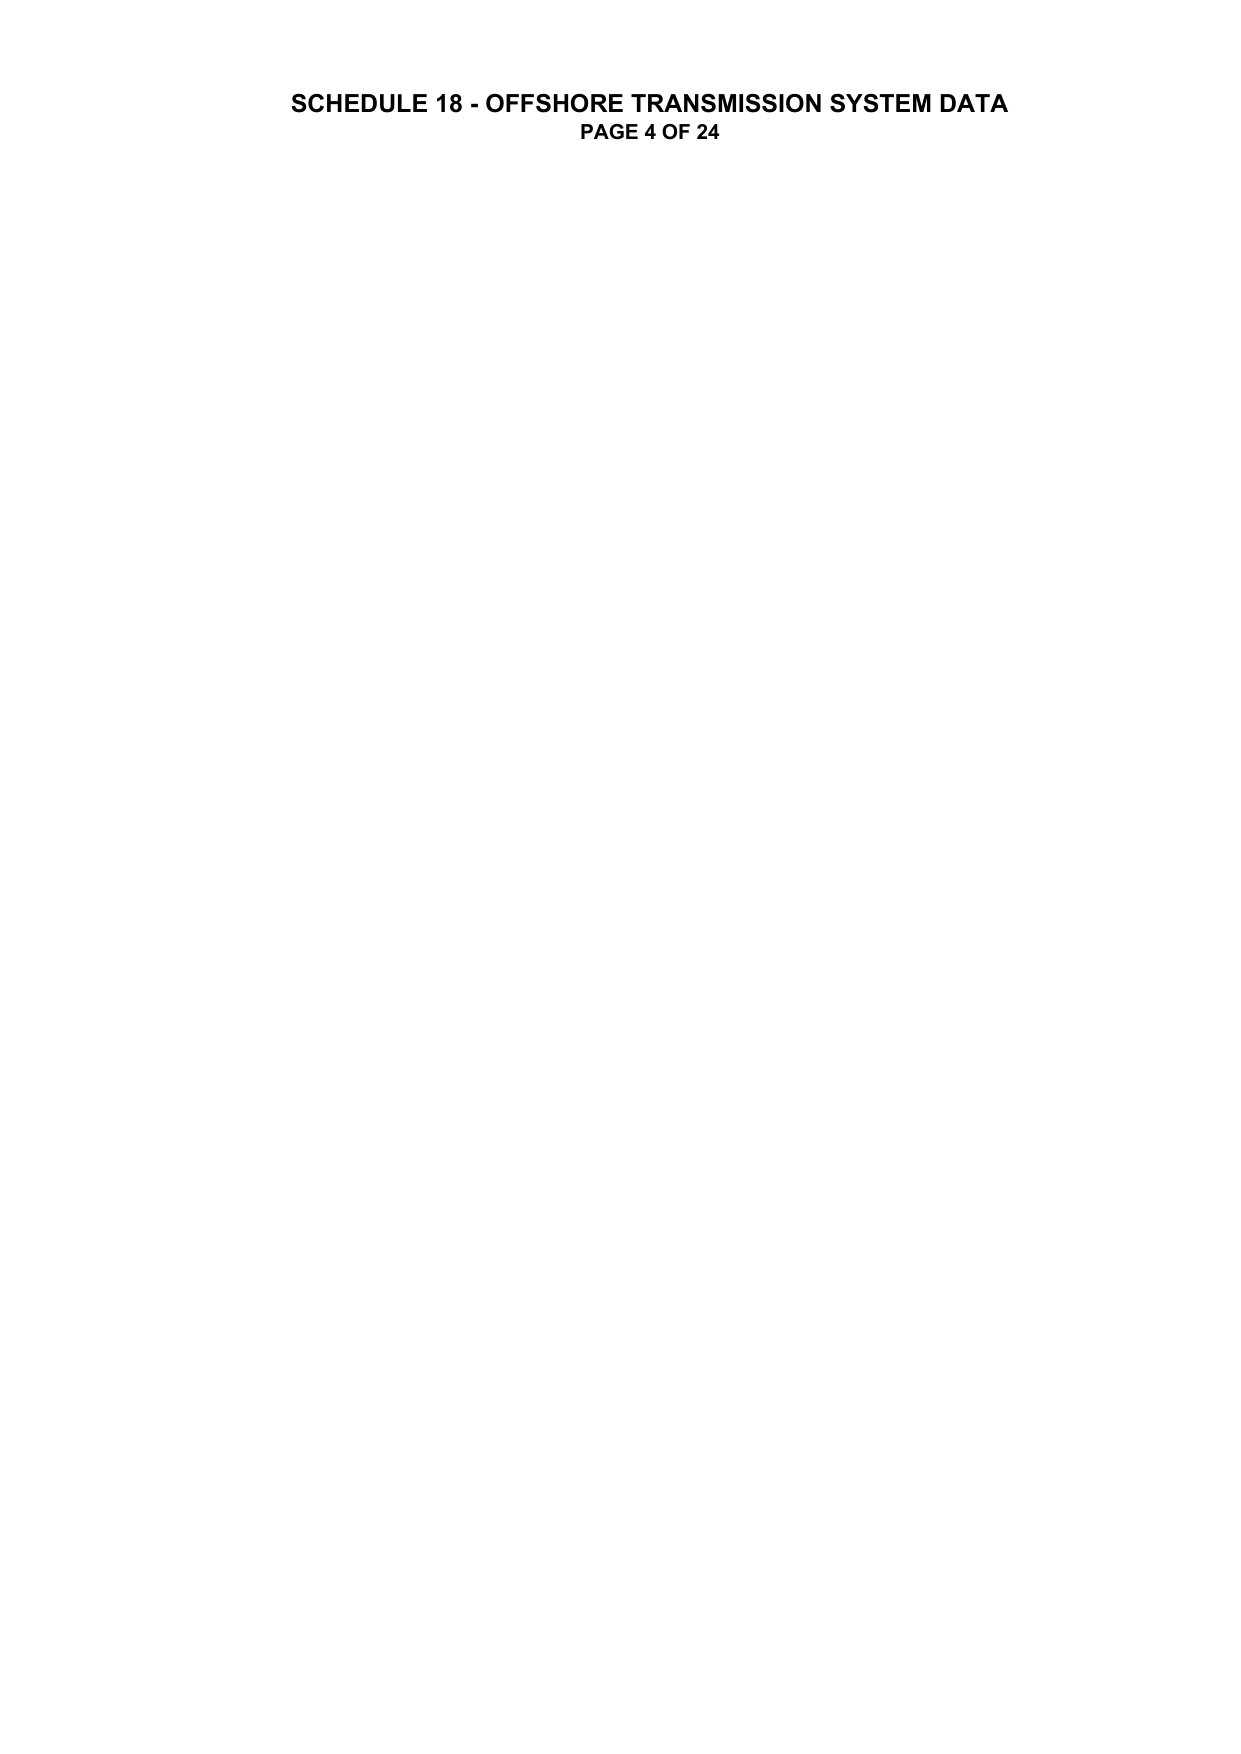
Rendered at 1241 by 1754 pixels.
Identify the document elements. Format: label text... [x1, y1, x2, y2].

text SCHEDULE 18 - OFFSHORE TRANSMISSION SYSTEM DATA [148, 89, 1152, 117]
text PAGE 4 OF 24 [148, 120, 1152, 144]
